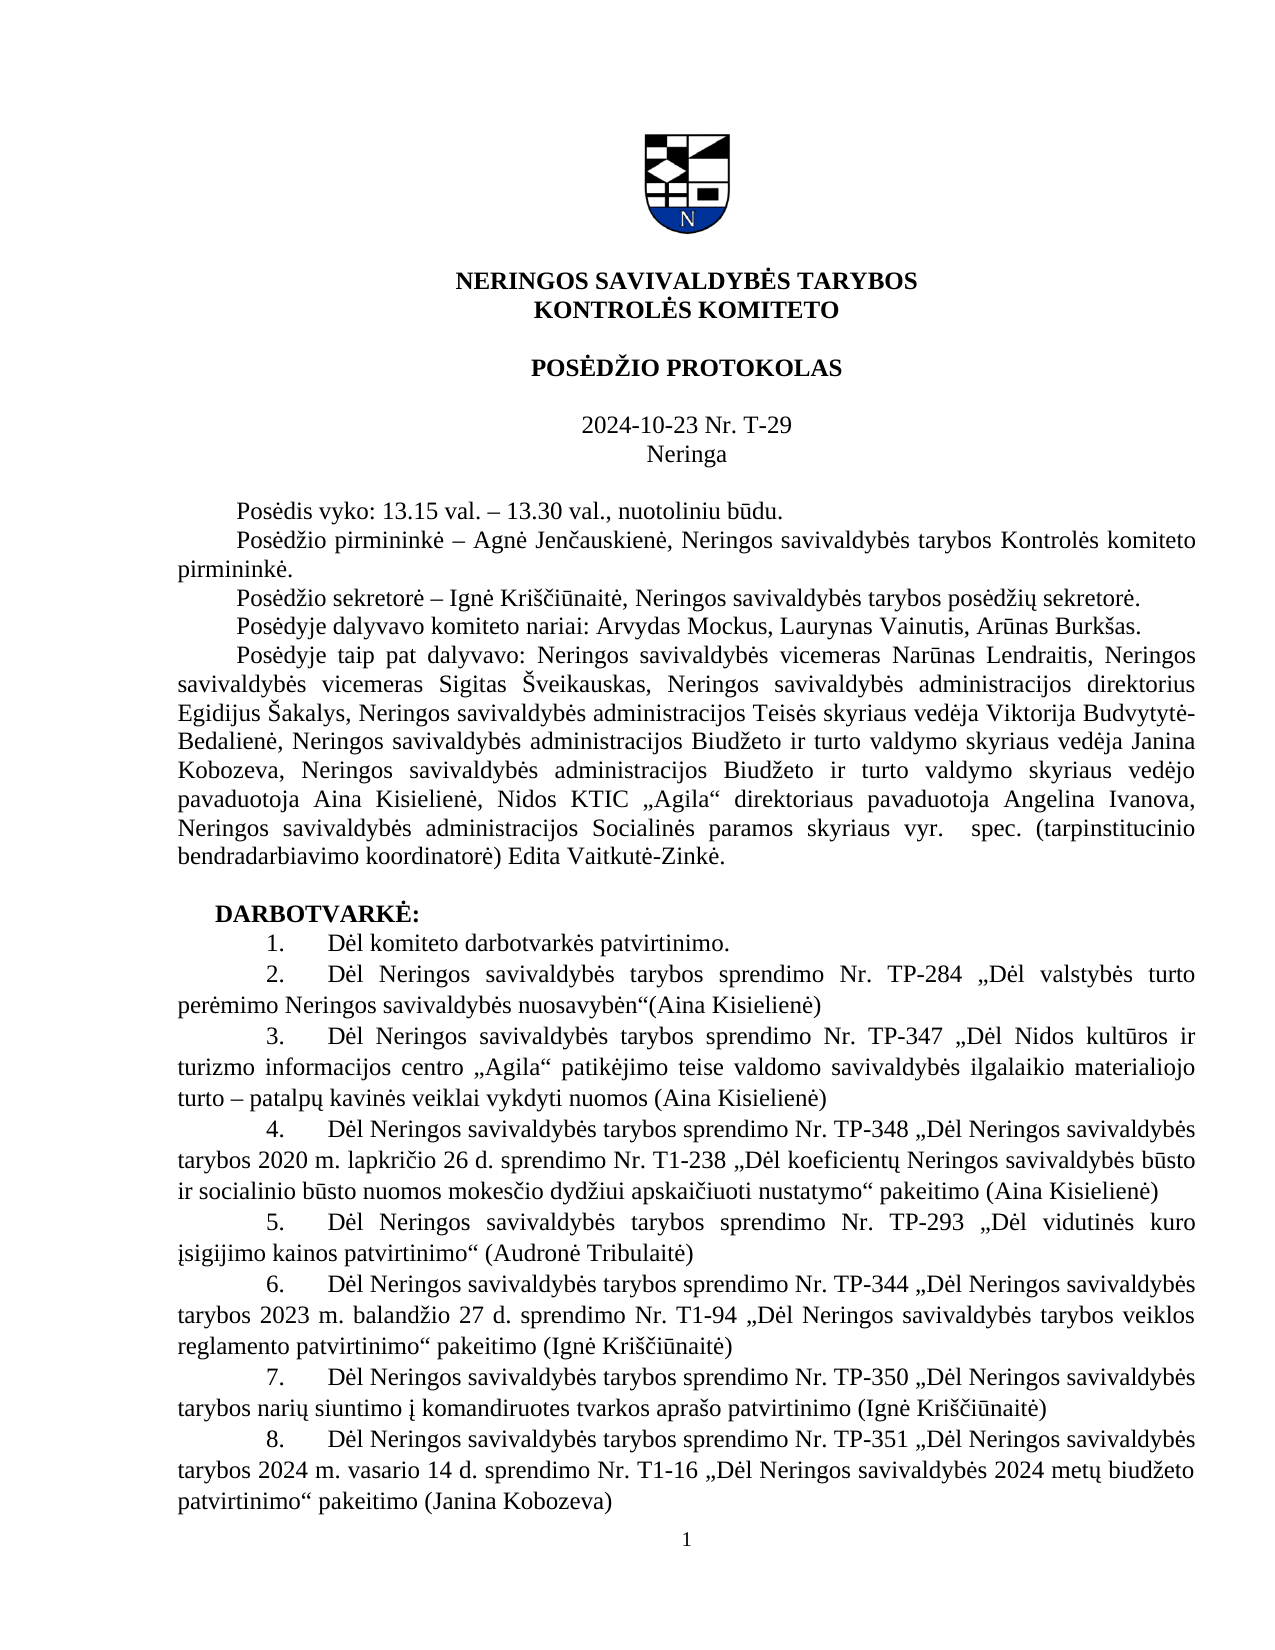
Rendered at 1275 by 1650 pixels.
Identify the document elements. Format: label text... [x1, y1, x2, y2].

list Dėl Neringos savivaldybės tarybos sprendimo Nr. TP-284 „Dėl valstybės turto perėmimo Neringos savivaldybės nuosavybėn“(Aina Kisielienė) [177, 959, 1196, 1018]
text Posėdžio sekretorė – Ignė Kriščiūnaitė, Neringos savivaldybės tarybos posėdžių sekretorė. [177, 583, 1196, 611]
list Dėl Neringos savivaldybės tarybos sprendimo Nr. TP-351 „Dėl Neringos savivaldybės tarybos 2024 m. vasario 14 d. sprendimo Nr. T1-16 „Dėl Neringos savivaldybės 2024 metų biudžeto patvirtinimo“ pakeitimo (Janina Kobozeva) [177, 1424, 1196, 1515]
text Posėdis vyko: 13.15 val. – 13.30 val., nuotoliniu būdu. [177, 496, 1196, 525]
text POSĖDŽIO PROTOKOLAS [177, 353, 1196, 381]
text 2024-10-23 Nr. T-29 [177, 410, 1196, 439]
list Dėl Neringos savivaldybės tarybos sprendimo Nr. TP-347 „Dėl Nidos kultūros ir turizmo informacijos centro „Agila“ patikėjimo teise valdomo savivaldybės ilgalaikio materialiojo turto – patalpų kavinės veiklai vykdyti nuomos (Aina Kisielienė) [177, 1021, 1196, 1112]
text DARBOTVARKĖ: [177, 899, 1196, 928]
picture [642, 132, 732, 238]
text NERINGOS SAVIVALDYBĖS TARYBOS [177, 266, 1196, 295]
list Dėl Neringos savivaldybės tarybos sprendimo Nr. TP-348 „Dėl Neringos savivaldybės tarybos 2020 m. lapkričio 26 d. sprendimo Nr. T1-238 „Dėl koeficientų Neringos savivaldybės būsto ir socialinio būsto nuomos mokesčio dydžiui apskaičiuoti nustatymo“ pakeitimo (Aina Kisielienė) [177, 1114, 1196, 1205]
list Dėl Neringos savivaldybės tarybos sprendimo Nr. TP-344 „Dėl Neringos savivaldybės tarybos 2023 m. balandžio 27 d. sprendimo Nr. T1-94 „Dėl Neringos savivaldybės tarybos veiklos reglamento patvirtinimo“ pakeitimo (Ignė Kriščiūnaitė) [177, 1269, 1196, 1360]
list Dėl Neringos savivaldybės tarybos sprendimo Nr. TP-350 „Dėl Neringos savivaldybės tarybos narių siuntimo į komandiruotes tvarkos aprašo patvirtinimo (Ignė Kriščiūnaitė) [177, 1362, 1196, 1422]
list Dėl komiteto darbotvarkės patvirtinimo. [177, 928, 1196, 956]
text Posėdžio pirmininkė – Agnė Jenčauskienė, Neringos savivaldybės tarybos Kontrolės komiteto pirmininkė. [177, 525, 1196, 583]
text KONTROLĖS KOMITETO [177, 295, 1196, 324]
text Posėdyje taip pat dalyvavo: Neringos savivaldybės vicemeras Narūnas Lendraitis, Neringos savivaldybės vicemeras Sigitas Šveikauskas, Neringos savivaldybės administracijos direktorius Egidijus Šakalys, Neringos savivaldybės administracijos Teisės skyriaus vedėja Viktorija Budvytytė-Bedalienė, Neringos savivaldybės administracijos Biudžeto ir turto valdymo skyriaus vedėja Janina Kobozeva, Neringos savivaldybės administracijos Biudžeto ir turto valdymo skyriaus vedėjo pavaduotoja Aina Kisielienė, Nidos KTIC „Agila“ direktoriaus pavaduotoja Angelina Ivanova, Neringos savivaldybės administracijos Socialinės paramos skyriaus vyr. spec. (tarpinstitucinio bendradarbiavimo koordinatorė) Edita Vaitkutė-Zinkė. [177, 640, 1196, 870]
text Posėdyje dalyvavo komiteto nariai: Arvydas Mockus, Laurynas Vainutis, Arūnas Burkšas. [177, 611, 1196, 640]
text Neringa [177, 439, 1196, 468]
list Dėl Neringos savivaldybės tarybos sprendimo Nr. TP-293 „Dėl vidutinės kuro įsigijimo kainos patvirtinimo“ (Audronė Tribulaitė) [177, 1207, 1196, 1267]
